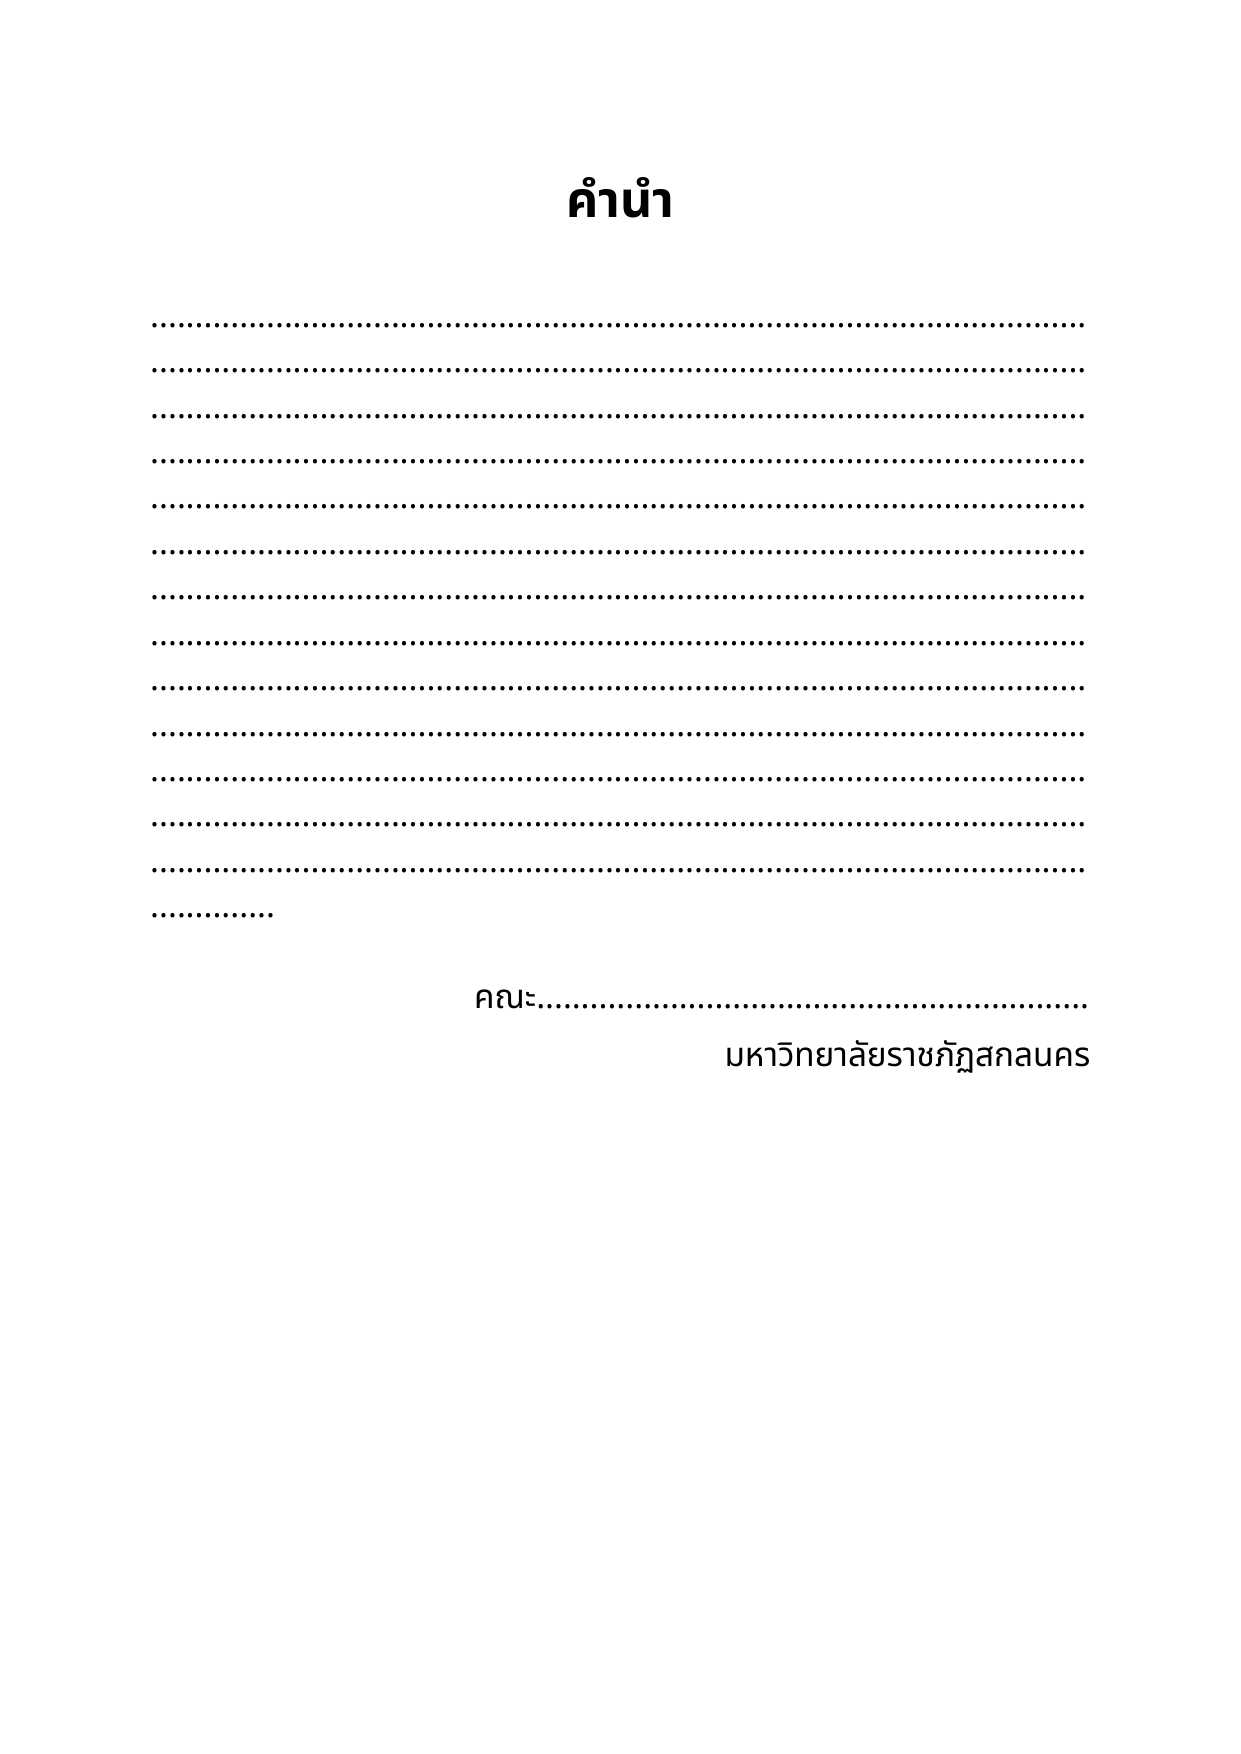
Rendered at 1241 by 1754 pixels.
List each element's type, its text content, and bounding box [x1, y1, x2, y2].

text คณะ.............................................................. มหาวิทยาลัยราชภัฏสกลนคร [150, 973, 1090, 1081]
text ................................................................................................................................................................................................................................................................................................................................................................................................................................................................................................................................................................................................................................................................................................................................................................................................................................................................................................................................................................................................................................................................................................................................................................................................................................................................................................................................................................................................................................... [150, 263, 1090, 927]
text คำนำ [150, 164, 1090, 240]
